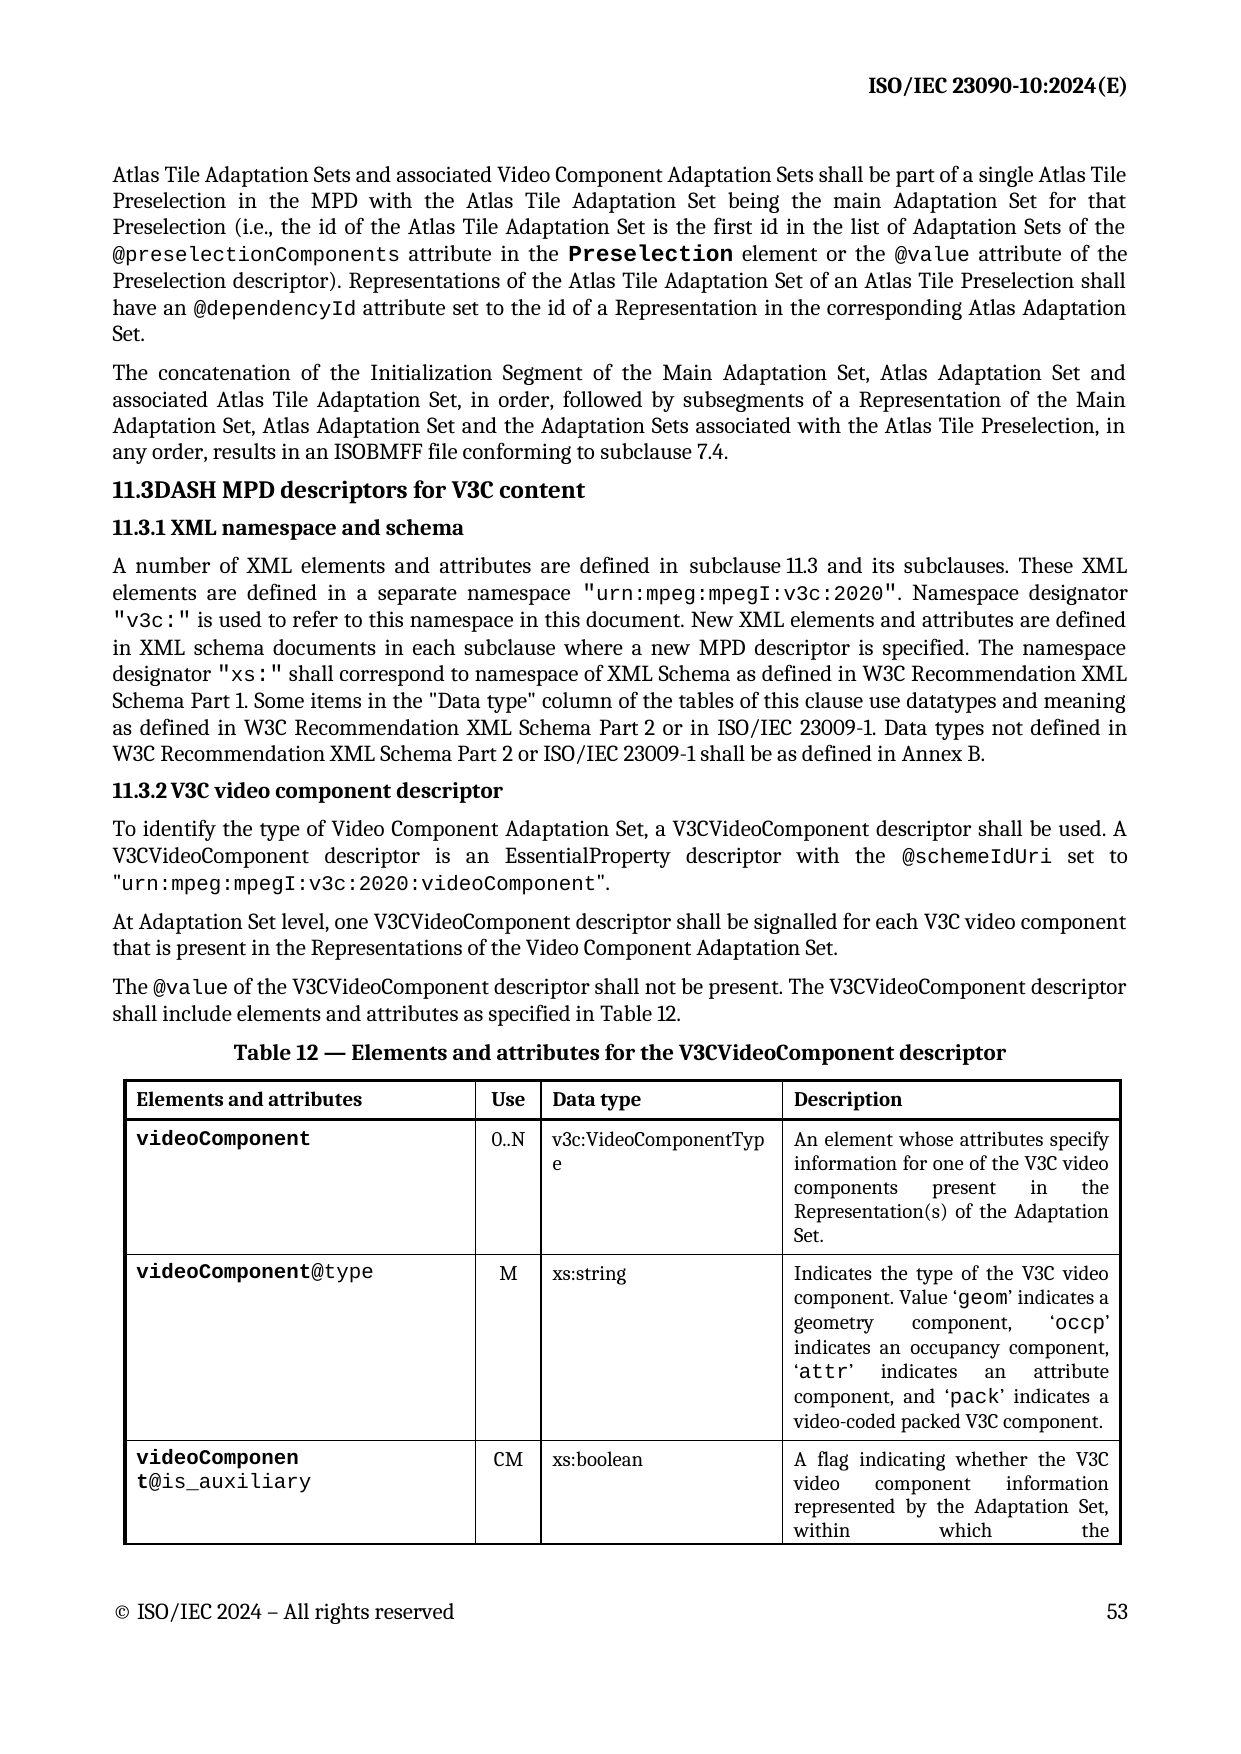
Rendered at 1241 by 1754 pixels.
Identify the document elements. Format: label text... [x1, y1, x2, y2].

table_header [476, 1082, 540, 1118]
text The concatenation of the Initialization Segment of the Main Adaptation Set, Atlas Adaptation Set and associated Atlas Tile Adaptation Set, in order, followed by subsegments of a Representation of the Main Adaptation Set, Atlas Adaptation Set and the Adaptation Sets associated with the Atlas Tile Preselection, in any order, results in an ISOBMFF file conforming to subclause 7.4. [112, 360, 1128, 465]
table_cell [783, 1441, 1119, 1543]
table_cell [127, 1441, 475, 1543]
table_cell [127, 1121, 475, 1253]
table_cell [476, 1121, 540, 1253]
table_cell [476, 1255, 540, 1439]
text Atlas Tile Adaptation Sets and associated Video Component Adaptation Sets shall be part of a single Atlas Tile Preselection in the MPD with the Atlas Tile Adaptation Set being the main Adaptation Set for that Preselection (i.e., the id of the Atlas Tile Adaptation Set is the first id in the list of Adaptation Sets of the @preselectionComponents attribute in the Preselection element or the @value attribute of the Preselection descriptor). Representations of the Atlas Tile Adaptation Set of an Atlas Tile Preselection shall have an @dependencyId attribute set to the id of a Representation in the corresponding Atlas Adaptation Set. [112, 161, 1128, 347]
subtitle XML namespace and schema [112, 516, 1128, 540]
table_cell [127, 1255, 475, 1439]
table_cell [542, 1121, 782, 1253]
subtitle V3C video component descriptor [112, 780, 1128, 804]
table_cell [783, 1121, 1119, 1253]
subtitle DASH MPD descriptors for V3C content [112, 478, 1128, 504]
text To identify the type of Video Component Adaptation Set, a V3CVideoComponent descriptor shall be used. A V3CVideoComponent descriptor is an EssentialProperty descriptor with the @schemeIdUri set to "urn:mpeg:mpegI:v3c:2020:videoComponent". [112, 816, 1128, 896]
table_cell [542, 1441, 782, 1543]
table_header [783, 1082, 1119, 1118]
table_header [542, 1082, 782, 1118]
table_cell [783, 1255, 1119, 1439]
text The @value of the V3CVideoComponent descriptor shall not be present. The V3CVideoComponent descriptor shall include elements and attributes as specified in Table 12. [112, 974, 1128, 1027]
text At Adaptation Set level, one V3CVideoComponent descriptor shall be signalled for each V3C video component that is present in the Representations of the Video Component Adaptation Set. [112, 909, 1128, 961]
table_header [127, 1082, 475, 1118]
text A number of XML elements and attributes are defined in subclause 11.3 and its subclauses. These XML elements are defined in a separate namespace "urn:mpeg:mpegI:v3c:2020". Namespace designator "v3c:" is used to refer to this namespace in this document. New XML elements and attributes are defined in XML schema documents in each subclause where a new MPD descriptor is specified. The namespace designator "xs:" shall correspond to namespace of XML Schema as defined in W3C Recommendation XML Schema Part 1. Some items in the "Data type" column of the tables of this clause use datatypes and meaning as defined in W3C Recommendation XML Schema Part 2 or in ISO/IEC 23009-1. Data types not defined in W3C Recommendation XML Schema Part 2 or ISO/IEC 23009-1 shall be as defined in Annex B. [112, 553, 1128, 767]
text Table 12 — Elements and attributes for the V3CVideoComponent descriptor [112, 1040, 1128, 1066]
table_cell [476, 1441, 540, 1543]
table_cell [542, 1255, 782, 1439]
